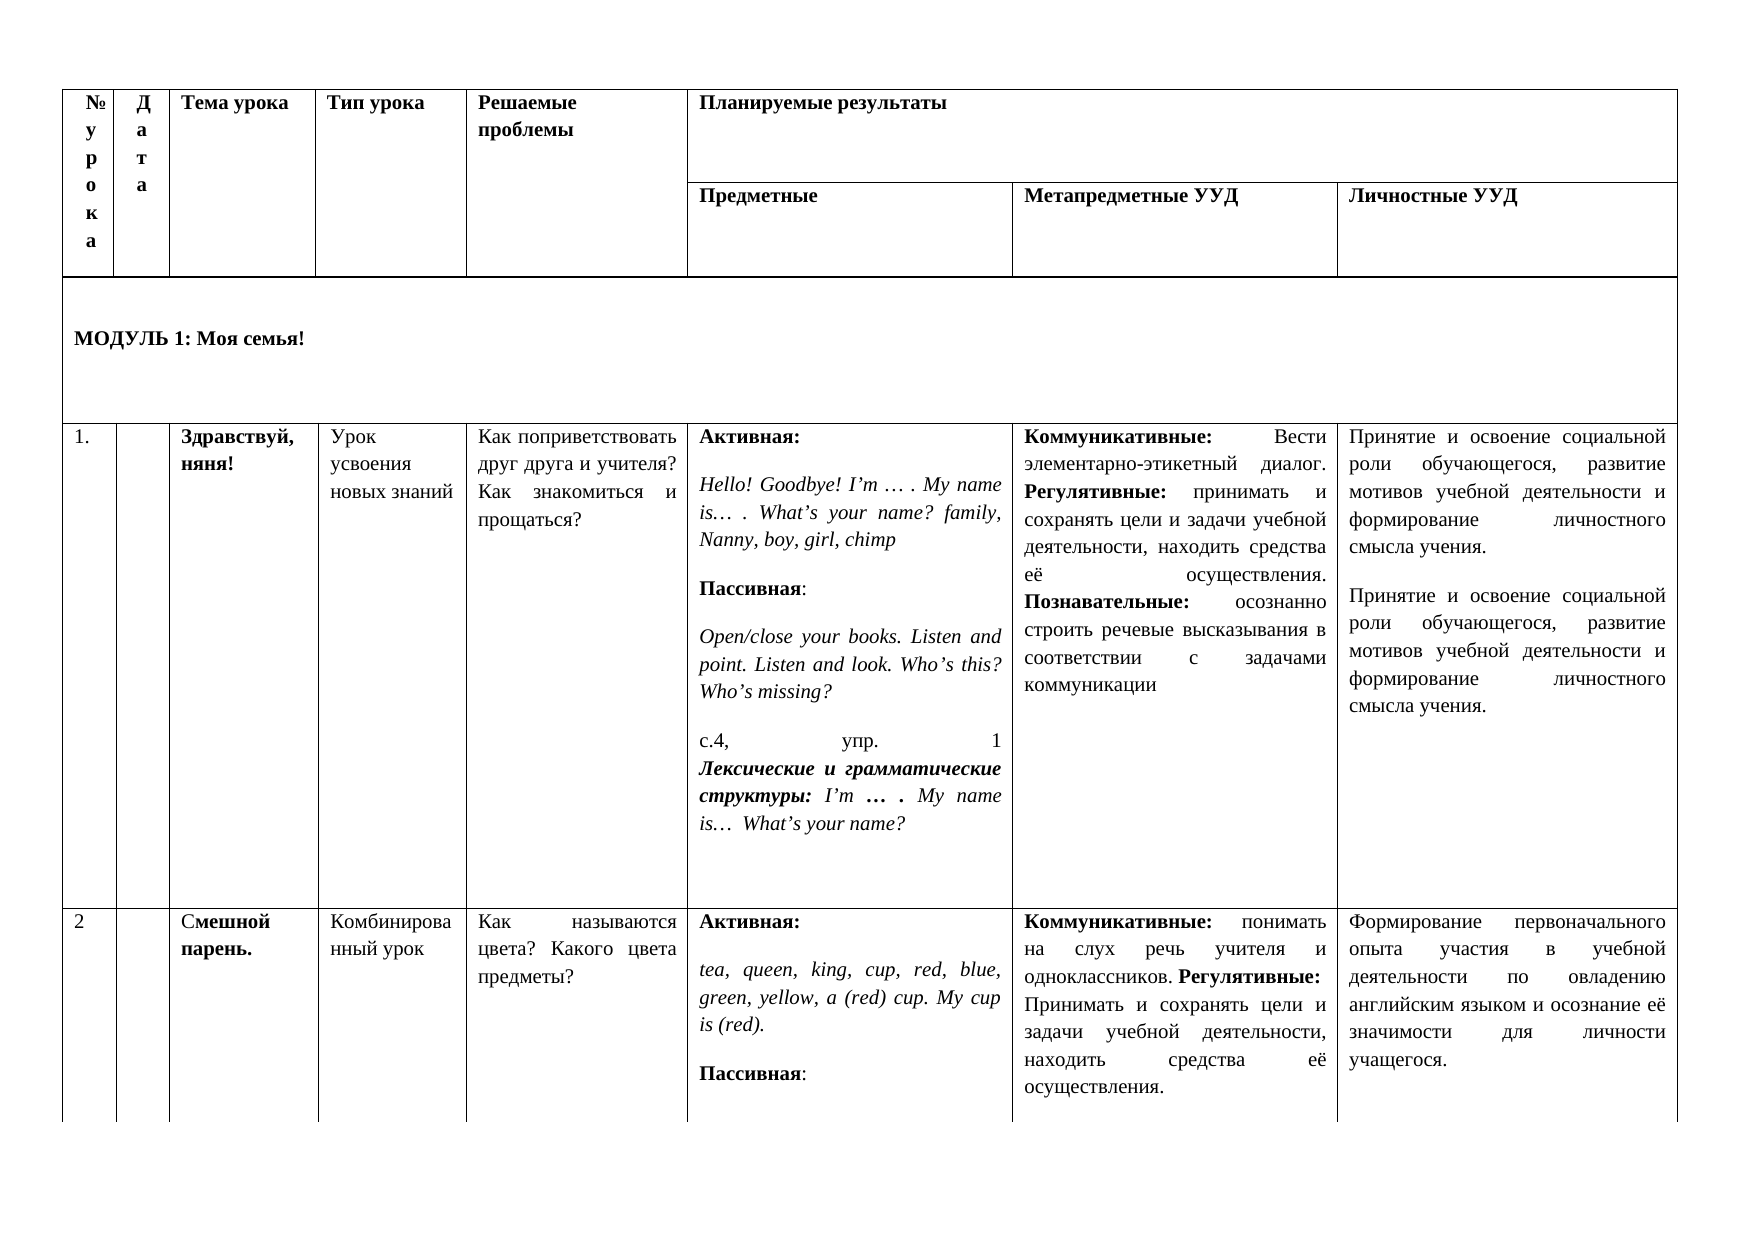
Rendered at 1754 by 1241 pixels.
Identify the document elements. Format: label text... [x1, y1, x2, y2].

table_cell Личностные УУД [1338, 183, 1677, 276]
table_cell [319, 909, 466, 1122]
table_cell Как поприветствовать друг друга и учителя? Как знакомиться и прощаться? [467, 424, 687, 908]
table_cell Активная: Hello! Goodbye! I’m … . My name is… . What’s your name? family, Nanny, boy, girl, chimp Пассивная: Open/close your books. Listen and point. Listen and look. Who’s this? Who’s missing? с.4, упр. 1 Лексические и грамматические структуры: I’m … . My name is… What’s your name? [688, 424, 1012, 908]
table_header Планируемые результаты [688, 90, 1677, 182]
table_cell [117, 909, 169, 1122]
table_header Тема урока [170, 90, 315, 276]
table_cell Предметные [688, 183, 1012, 276]
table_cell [688, 909, 1012, 1122]
table_cell Смешной парень. [170, 909, 318, 1122]
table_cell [467, 909, 687, 1122]
table_cell МОДУЛЬ 1: Моя семья! [63, 278, 1677, 423]
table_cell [1338, 909, 1677, 1122]
table_header Дата [114, 90, 169, 276]
table_header Решаемые проблемы [467, 90, 687, 276]
table_cell Метапредметные УУД [1013, 183, 1337, 276]
table_header Тип урока [316, 90, 466, 276]
table_cell 1. [63, 424, 116, 908]
table_cell [117, 424, 169, 908]
table_cell Принятие и освоение социальной роли обучающегося, развитие мотивов учебной деятельности и формирование личностного смысла учения. Принятие и освоение социальной роли обучающегося, развитие мотивов учебной деятельности и формирование личностного смысла учения. [1338, 424, 1677, 908]
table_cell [1013, 909, 1337, 1122]
table_cell Здравствуй, няня! [170, 424, 318, 908]
table_cell Коммуникативные: Вести элементарно-этикетный диалог. Регулятивные: принимать и сохранять цели и задачи учебной деятельности, находить средства её осуществления. Познавательные: осознанно строить речевые высказывания в соответствии с задачами коммуникации [1013, 424, 1337, 908]
table_cell Урок усвоения новых знаний [319, 424, 466, 908]
table_cell 2 [63, 909, 116, 1122]
table_header №урока [63, 90, 113, 276]
